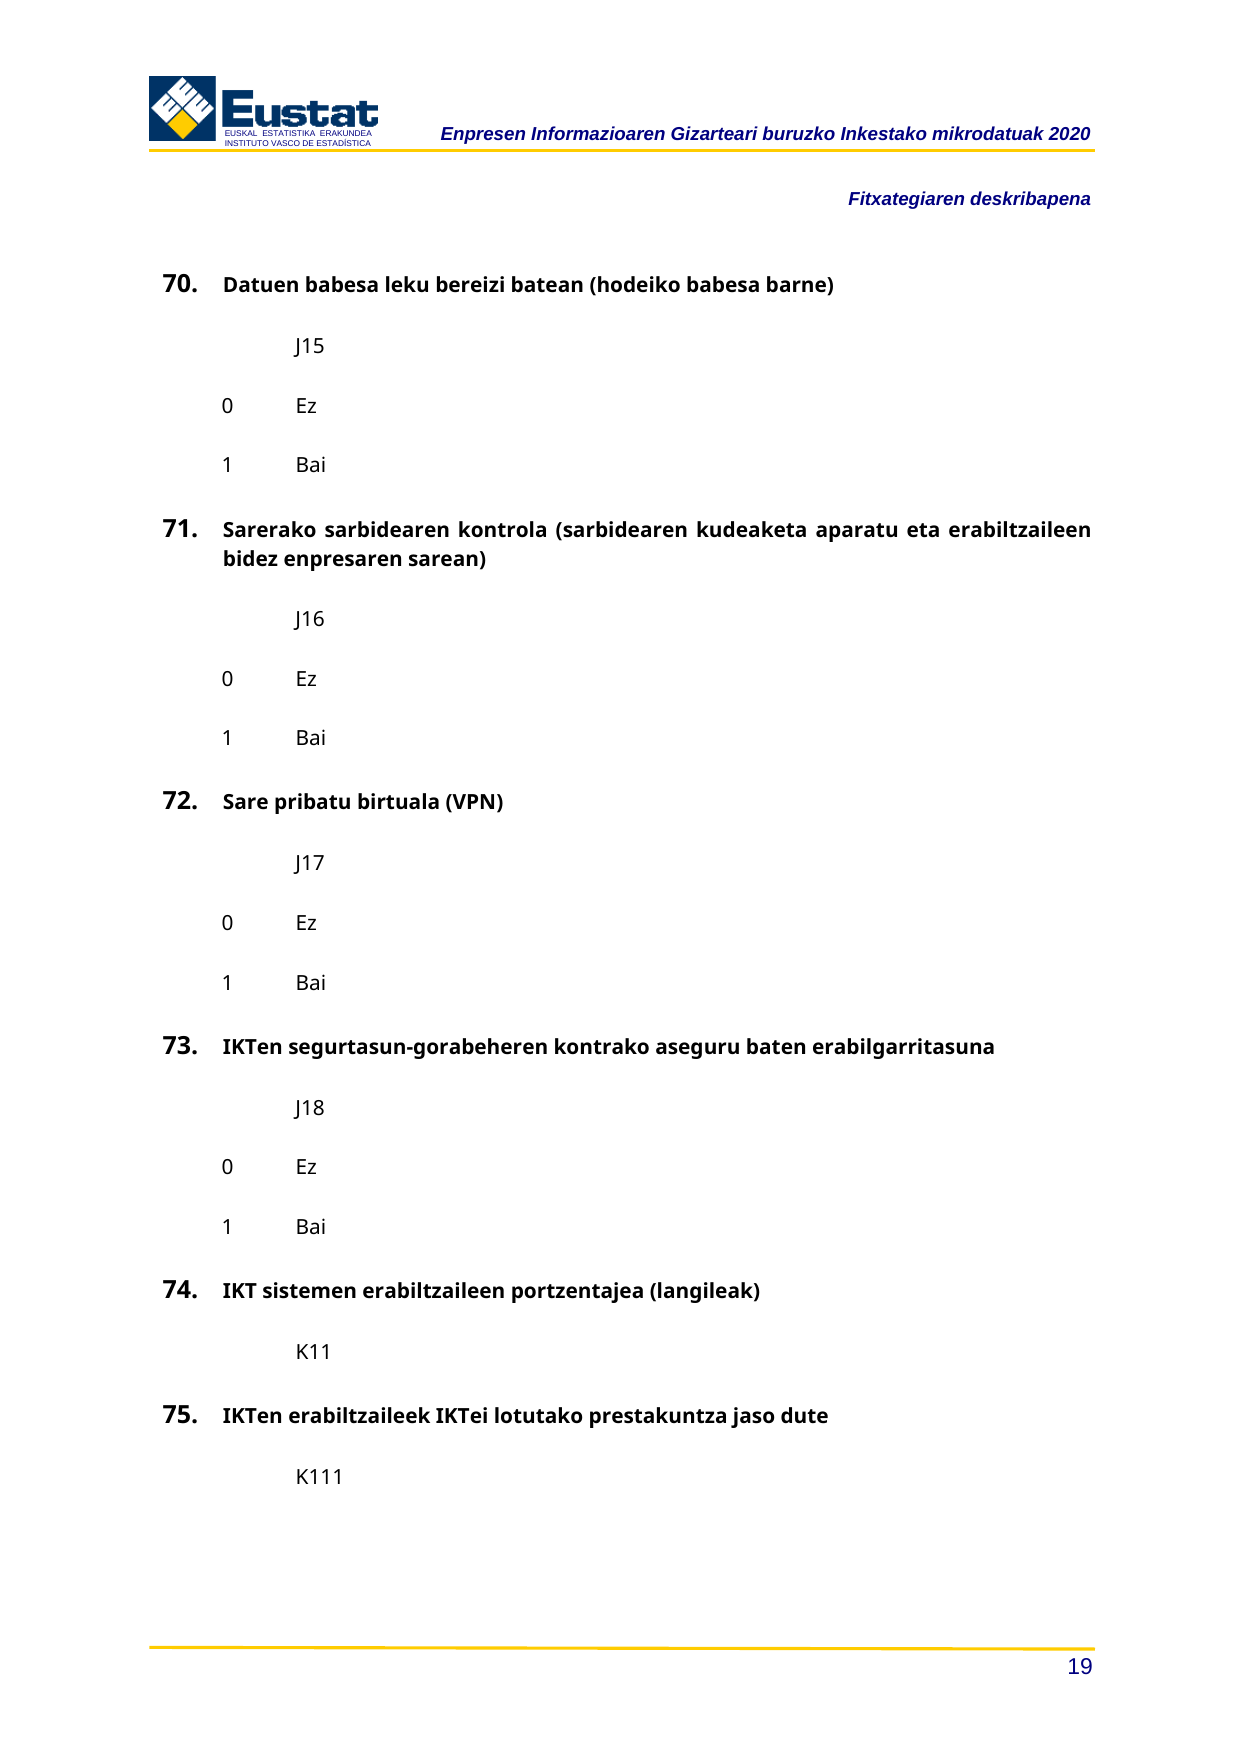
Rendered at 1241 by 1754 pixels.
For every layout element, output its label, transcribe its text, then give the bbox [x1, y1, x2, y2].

list J18 [295, 1093, 1092, 1121]
picture [149, 76, 378, 141]
list 0 Ez [221, 664, 1092, 692]
list 1 Bai [148, 451, 1092, 479]
list K111 [289, 1462, 1092, 1491]
list 0 Ez [221, 391, 1092, 419]
list IKTen erabiltzaileek IKTei lotutako prestakuntza jaso dute [162, 1397, 1092, 1431]
list J15 [295, 331, 1092, 359]
list J16 [295, 604, 1092, 632]
list IKT sistemen erabiltzaileen portzentajea (langileak) [162, 1272, 1092, 1306]
list Datuen babesa leku bereizi batean (hodeiko babesa barne) [162, 266, 1092, 300]
list 0 Ez [221, 1152, 1092, 1181]
list Sarerako sarbidearen kontrola (sarbidearen kudeaketa aparatu eta erabiltzaileen bidez enpresaren sarean) [162, 510, 1092, 573]
list Sare pribatu birtuala (VPN) [162, 783, 1092, 817]
list 1 Bai [148, 968, 1092, 996]
list 1 Bai [148, 1212, 1092, 1241]
list J17 [295, 848, 1092, 877]
list 1 Bai [148, 723, 1092, 752]
list IKTen segurtasun-gorabeheren kontrako aseguru baten erabilgarritasuna [162, 1027, 1092, 1061]
list 0 Ez [221, 908, 1092, 936]
list K11 [222, 1337, 1092, 1366]
